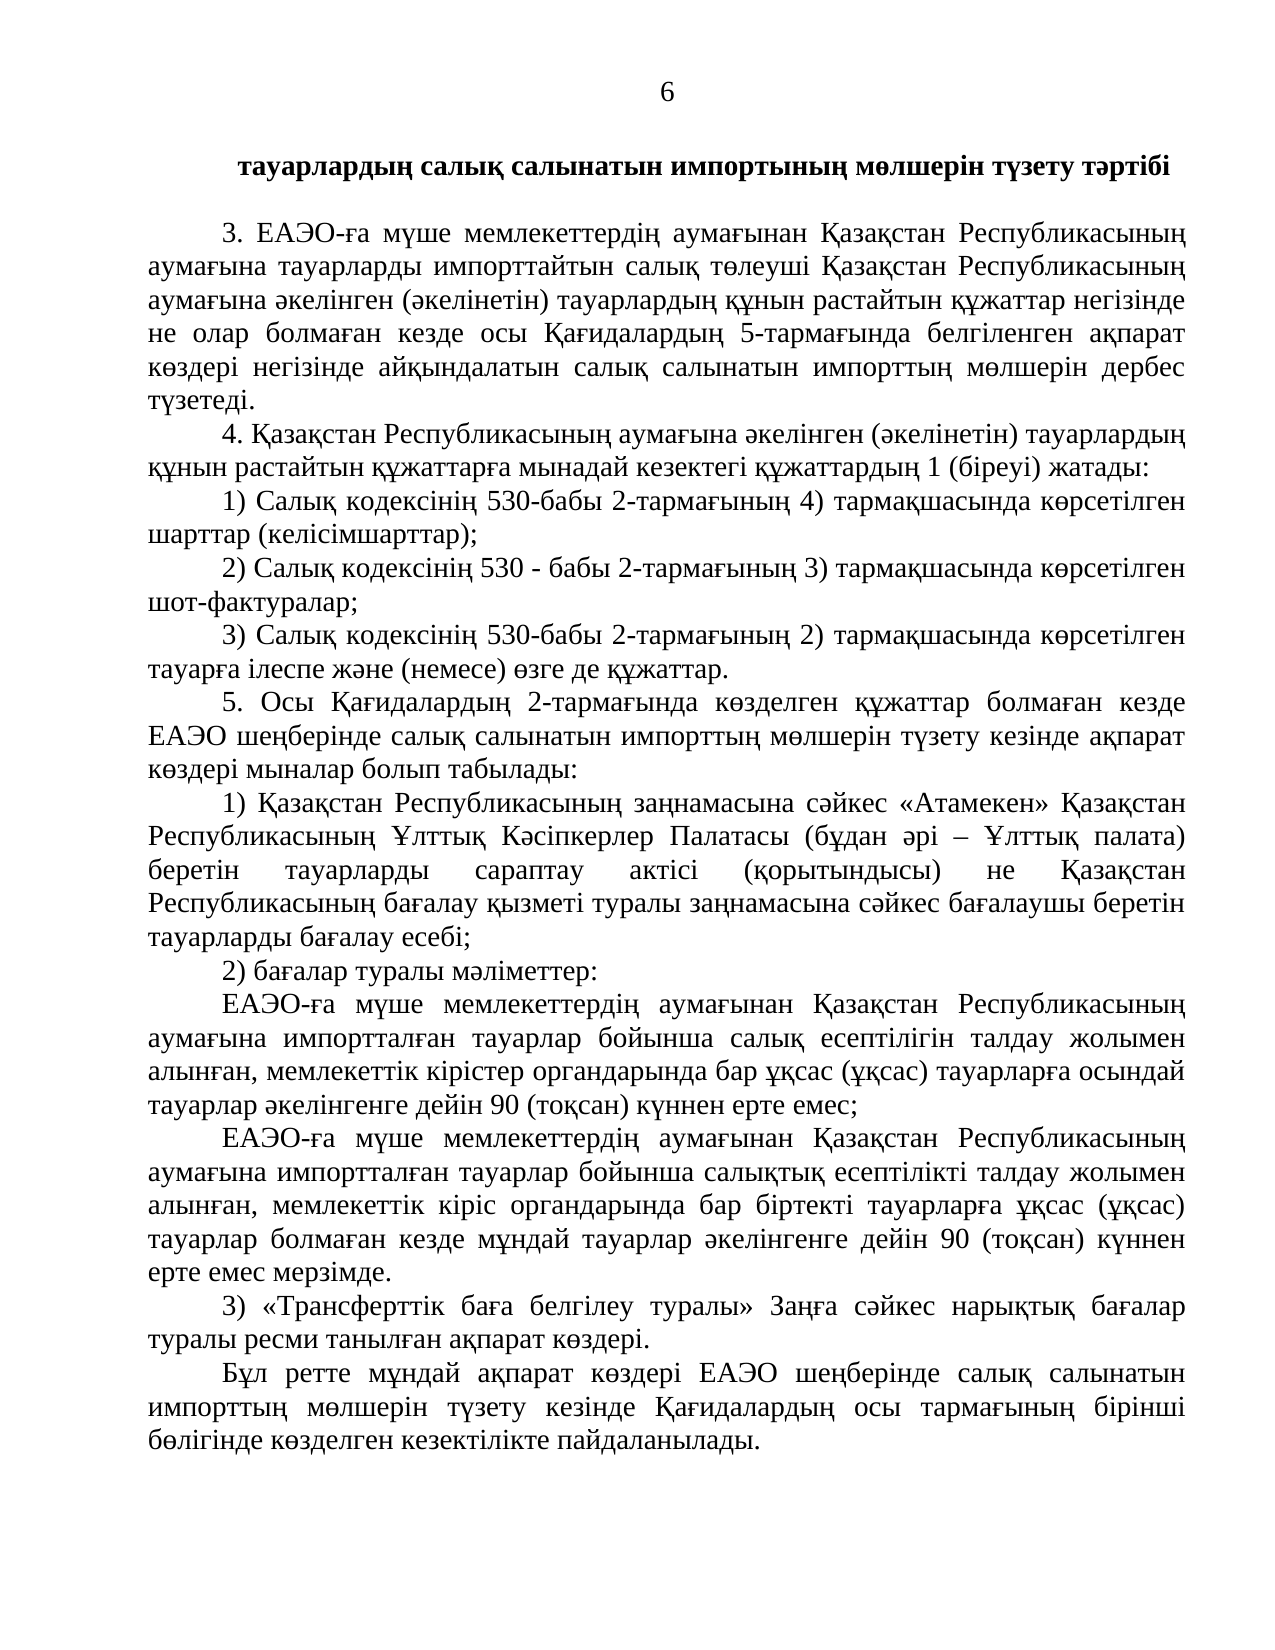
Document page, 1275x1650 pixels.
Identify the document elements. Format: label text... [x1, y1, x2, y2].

list 2) Салық кодексінің 530 - бабы 2-тармағының 3) тармақшасында көрсетілген шот-фактуралар; [148, 550, 1186, 617]
list ЕАЭО-ға мүше мемлекеттердің аумағынан Қазақстан Республикасының аумағына импортталған тауарлар бойынша салық есептілігін талдау жолымен алынған, мемлекеттік кірістер органдарында бар ұқсас (ұқсас) тауарларға осындай тауарлар әкелінгенге дейін 90 (тоқсан) күннен ерте емес; [148, 986, 1186, 1120]
list ЕАЭО-ға мүше мемлекеттердің аумағынан Қазақстан Республикасының аумағына импортталған тауарлар бойынша салықтық есептілікті талдау жолымен алынған, мемлекеттік кіріс органдарында бар біртекті тауарларға ұқсас (ұқсас) тауарлар болмаған кезде мұндай тауарлар әкелінгенге дейін 90 (тоқсан) күннен ерте емес мерзімде. [148, 1120, 1186, 1288]
list 3. ЕАЭО-ға мүше мемлекеттердің аумағынан Қазақстан Республикасының аумағына тауарларды импорттайтын салық төлеуші Қазақстан Республикасының аумағына әкелінген (әкелінетін) тауарлардың құнын растайтын құжаттар негізінде не олар болмаған кезде осы Қағидалардың 5-тармағында белгіленген ақпарат көздері негізінде айқындалатын салық салынатын импорттың мөлшерін дербес түзетеді. [148, 215, 1186, 416]
list 3) «Трансферттік баға белгілеу туралы» Заңға сәйкес нарықтық бағалар туралы ресми танылған ақпарат көздері. [148, 1288, 1186, 1355]
list 2) бағалар туралы мәліметтер: [148, 953, 1186, 986]
list 1) Қазақстан Республикасының заңнамасына сәйкес «Атамекен» Қазақстан Республикасының Ұлттық Кәсіпкерлер Палатасы (бұдан әрі – Ұлттық палата) беретін тауарларды сараптау актісі (қорытындысы) не Қазақстан Республикасының бағалау қызметі туралы заңнамасына сәйкес бағалаушы беретін тауарларды бағалау есебі; [148, 785, 1186, 953]
list Бұл ретте мұндай ақпарат көздері ЕАЭО шеңберінде салық салынатын импорттың мөлшерін түзету кезінде Қағидалардың осы тармағының бірінші бөлігінде көзделген кезектілікте пайдаланылады. [148, 1355, 1186, 1456]
list 3) Салық кодексінің 530-бабы 2-тармағының 2) тармақшасында көрсетілген тауарға ілеспе және (немесе) өзге де құжаттар. [148, 617, 1186, 684]
text тауарлардың салық салынатын импортының мөлшерін түзету тәртібі [148, 148, 1186, 181]
list 5. Осы Қағидалардың 2-тармағында көзделген құжаттар болмаған кезде ЕАЭО шеңберінде салық салынатын импорттың мөлшерін түзету кезінде ақпарат көздері мыналар болып табылады: [148, 684, 1186, 785]
list 1) Салық кодексінің 530-бабы 2-тармағының 4) тармақшасында көрсетілген шарттар (келісімшарттар); [148, 483, 1186, 550]
list 4. Қазақстан Республикасының аумағына әкелінген (әкелінетін) тауарлардың құнын растайтын құжаттарға мынадай кезектегі құжаттардың 1 (біреуі) жатады: [148, 416, 1186, 483]
